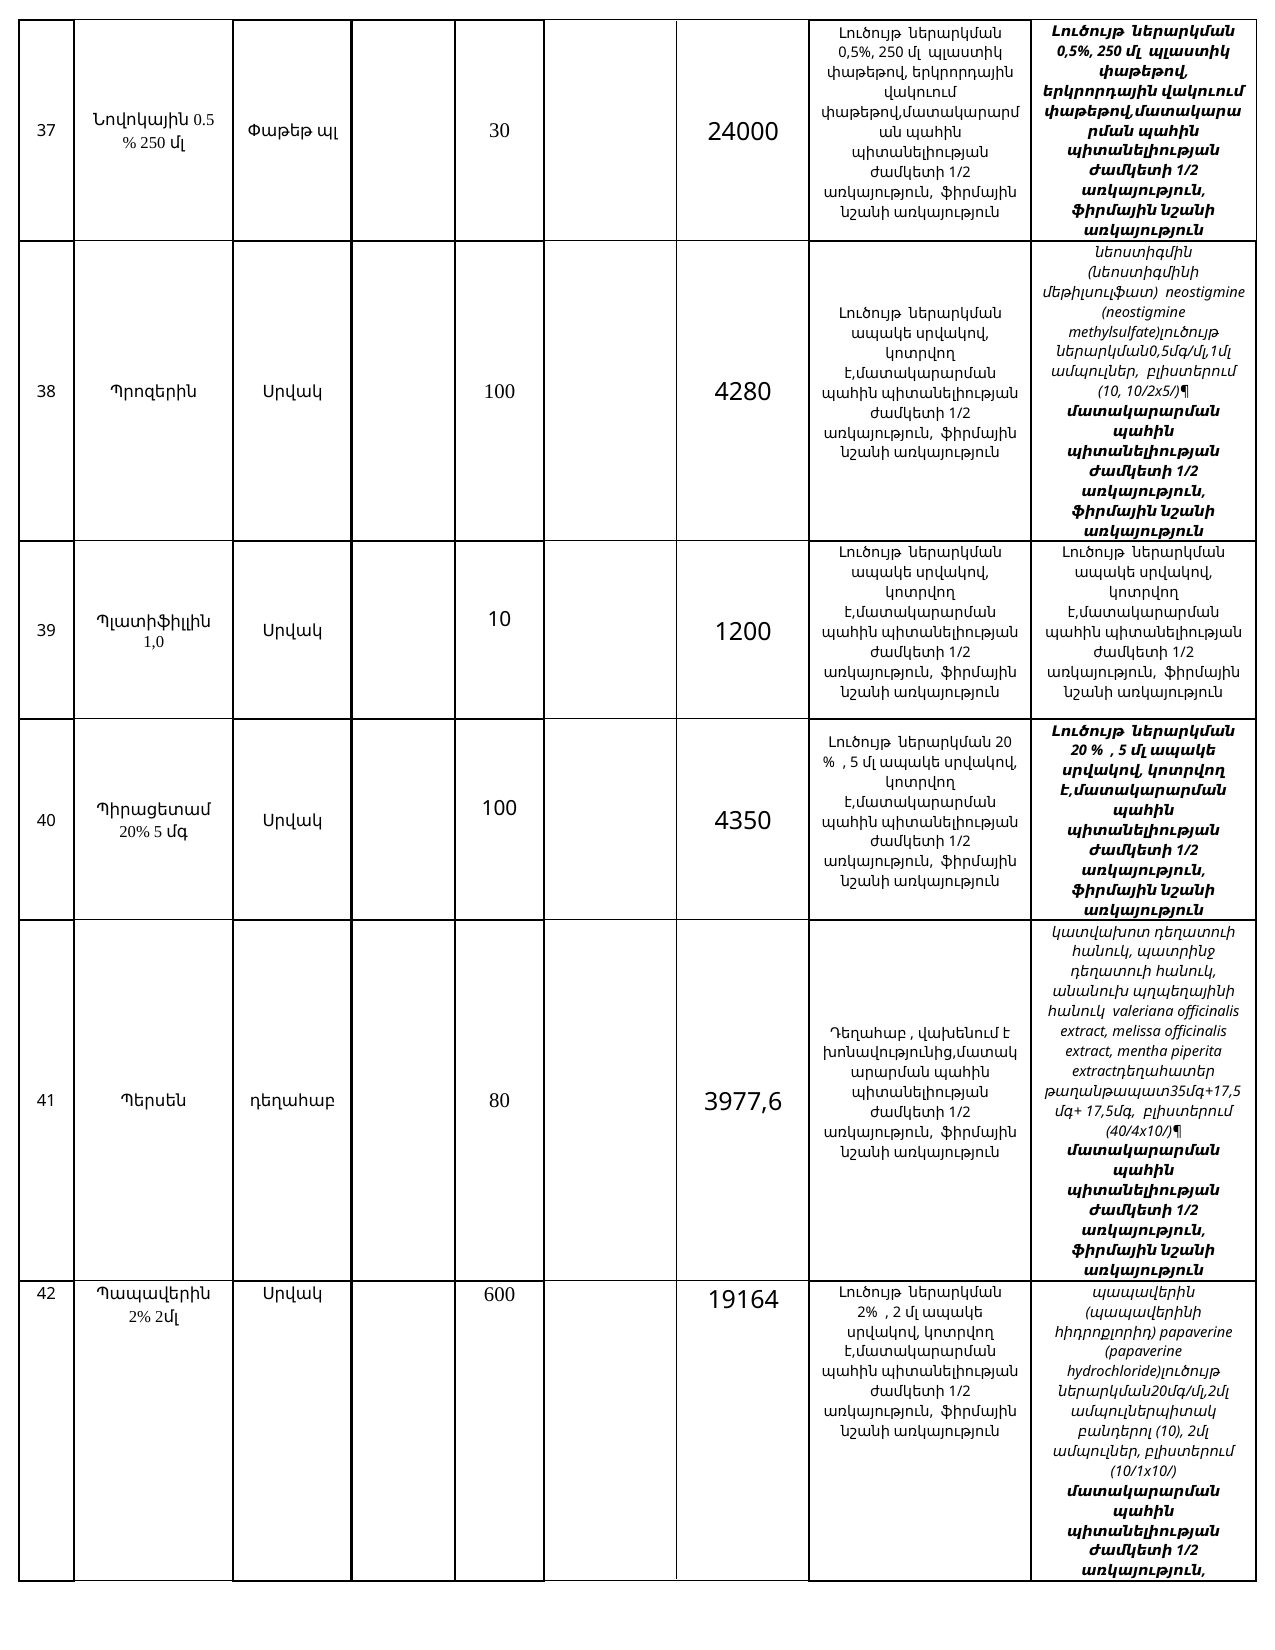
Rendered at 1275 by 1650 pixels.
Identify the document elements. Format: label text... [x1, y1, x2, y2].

table_cell Սրվակ [234, 1282, 350, 1580]
table_cell 10 [456, 542, 543, 718]
table_cell 30 [456, 21, 543, 240]
table_cell Լուծույթ ներարկման ապակե սրվակով, կոտրվող է,մատակարարման պահին պիտանելիության ժամկետի 1/2 առկայություն, ֆիրմային նշանի առկայություն [810, 542, 1030, 718]
table_cell 39 [20, 542, 73, 718]
table_cell Լուծույթ ներարկման 20 % , 5 մլ ապակե սրվակով, կոտրվող է,մատակարարման պահին պիտանելիության ժամկետի 1/2 առկայություն, ֆիրմային նշանի առկայություն [810, 720, 1030, 919]
table_cell կատվախոտ դեղատուի հանուկ, պատրինջ դեղատուի հանուկ, անանուխ պղպեղայինի հանուկ valeriana officinalis extract, melissa officinalis extract, mentha piperita extractդեղահատեր թաղանթապատ35մգ+17,5մգ+ 17,5մգ, բլիստերում (40/4x10/)¶ մատակարարման պահին պիտանելիության ժամկետի 1/2 առկայություն, ֆիրմային նշանի առկայություն [1032, 921, 1255, 1279]
table_cell [353, 542, 454, 718]
table_cell 100 [456, 242, 543, 540]
table_cell Պլատիֆիլլին 1,0 [75, 541, 232, 718]
table_cell Պրոզերին [75, 241, 232, 540]
table_cell 1200 [677, 541, 808, 718]
table_cell Սրվակ [234, 542, 350, 718]
table_cell 100 [456, 720, 543, 919]
table_cell 4280 [677, 241, 808, 540]
table_cell 40 [20, 720, 73, 919]
table_cell Փաթեթ պլ [234, 21, 350, 240]
table_cell [545, 541, 676, 718]
table_cell Լուծույթ ներարկման ապակե սրվակով, կոտրվող է,մատակարարման պահին պիտանելիության ժամկետի 1/2 առկայություն, ֆիրմային նշանի առկայություն [1032, 542, 1255, 718]
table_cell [1032, 1282, 1255, 1580]
table_cell 3977,6 [677, 920, 808, 1279]
table_cell [545, 920, 676, 1279]
table_cell Լուծույթ ներարկման 20 % , 5 մլ ապակե սրվակով, կոտրվող է,մատակարարման պահին պիտանելիության ժամկետի 1/2 առկայություն, ֆիրմային նշանի առկայություն [1032, 720, 1255, 919]
table_cell [353, 720, 454, 919]
table_cell [353, 21, 454, 240]
table_cell 19164 [676, 1281, 808, 1580]
table_cell Պերսեն [75, 920, 232, 1279]
table_cell Նովոկային 0.5 % 250 մլ [75, 20, 232, 240]
table_cell 41 [20, 921, 73, 1279]
table_cell [353, 1282, 454, 1580]
table_cell [545, 1281, 676, 1580]
table_cell [353, 242, 454, 540]
table_cell Լուծույթ ներարկման 0,5%, 250 մլ պլաստիկ փաթեթով, երկրորդային վակուում փաթեթով,մատակարարման պահին պիտանելիության ժամկետի 1/2 առկայություն, ֆիրմային նշանի առկայություն [810, 21, 1030, 240]
table_cell [545, 241, 676, 540]
table_cell Սրվակ [234, 242, 350, 540]
table_cell 42 [20, 1282, 73, 1580]
table_cell 37 [20, 21, 73, 240]
table_cell 38 [20, 242, 73, 540]
table_cell Պիրացետամ 20% 5 մգ [75, 719, 232, 919]
table_cell 600 [456, 1282, 543, 1580]
table_cell 80 [456, 921, 543, 1279]
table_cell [810, 1282, 1030, 1580]
table_cell [545, 719, 676, 919]
table_cell 24000 [677, 20, 808, 240]
table_cell [545, 20, 676, 240]
table_cell Դեղահաբ , վախենում է խոնավությունից,մատակարարման պահին պիտանելիության ժամկետի 1/2 առկայություն, ֆիրմային նշանի առկայություն [810, 921, 1030, 1279]
table_cell [353, 921, 454, 1279]
table_cell նեոստիգմին (նեոստիգմինի մեթիլսուլֆատ) neostigmine (neostigmine methylsulfate)լուծույթ ներարկման0,5մգ/մլ,1մլ ամպուլներ, բլիստերում (10, 10/2x5/)¶ մատակարարման պահին պիտանելիության ժամկետի 1/2 առկայություն, ֆիրմային նշանի առկայություն [1032, 242, 1255, 540]
table_cell դեղահաբ [234, 921, 350, 1279]
table_cell 4350 [677, 719, 808, 919]
table_cell Սրվակ [234, 720, 350, 919]
table_cell Պապավերին 2% 2մլ [75, 1281, 232, 1580]
table_cell Լուծույթ ներարկման 0,5%, 250 մլ պլաստիկ փաթեթով, երկրորդային վակուում փաթեթով,մատակարարման պահին պիտանելիության ժամկետի 1/2 առկայություն, ֆիրմային նշանի առկայություն [1032, 20, 1256, 240]
table_cell Լուծույթ ներարկման ապակե սրվակով, կոտրվող է,մատակարարման պահին պիտանելիության ժամկետի 1/2 առկայություն, ֆիրմային նշանի առկայություն [810, 242, 1030, 540]
